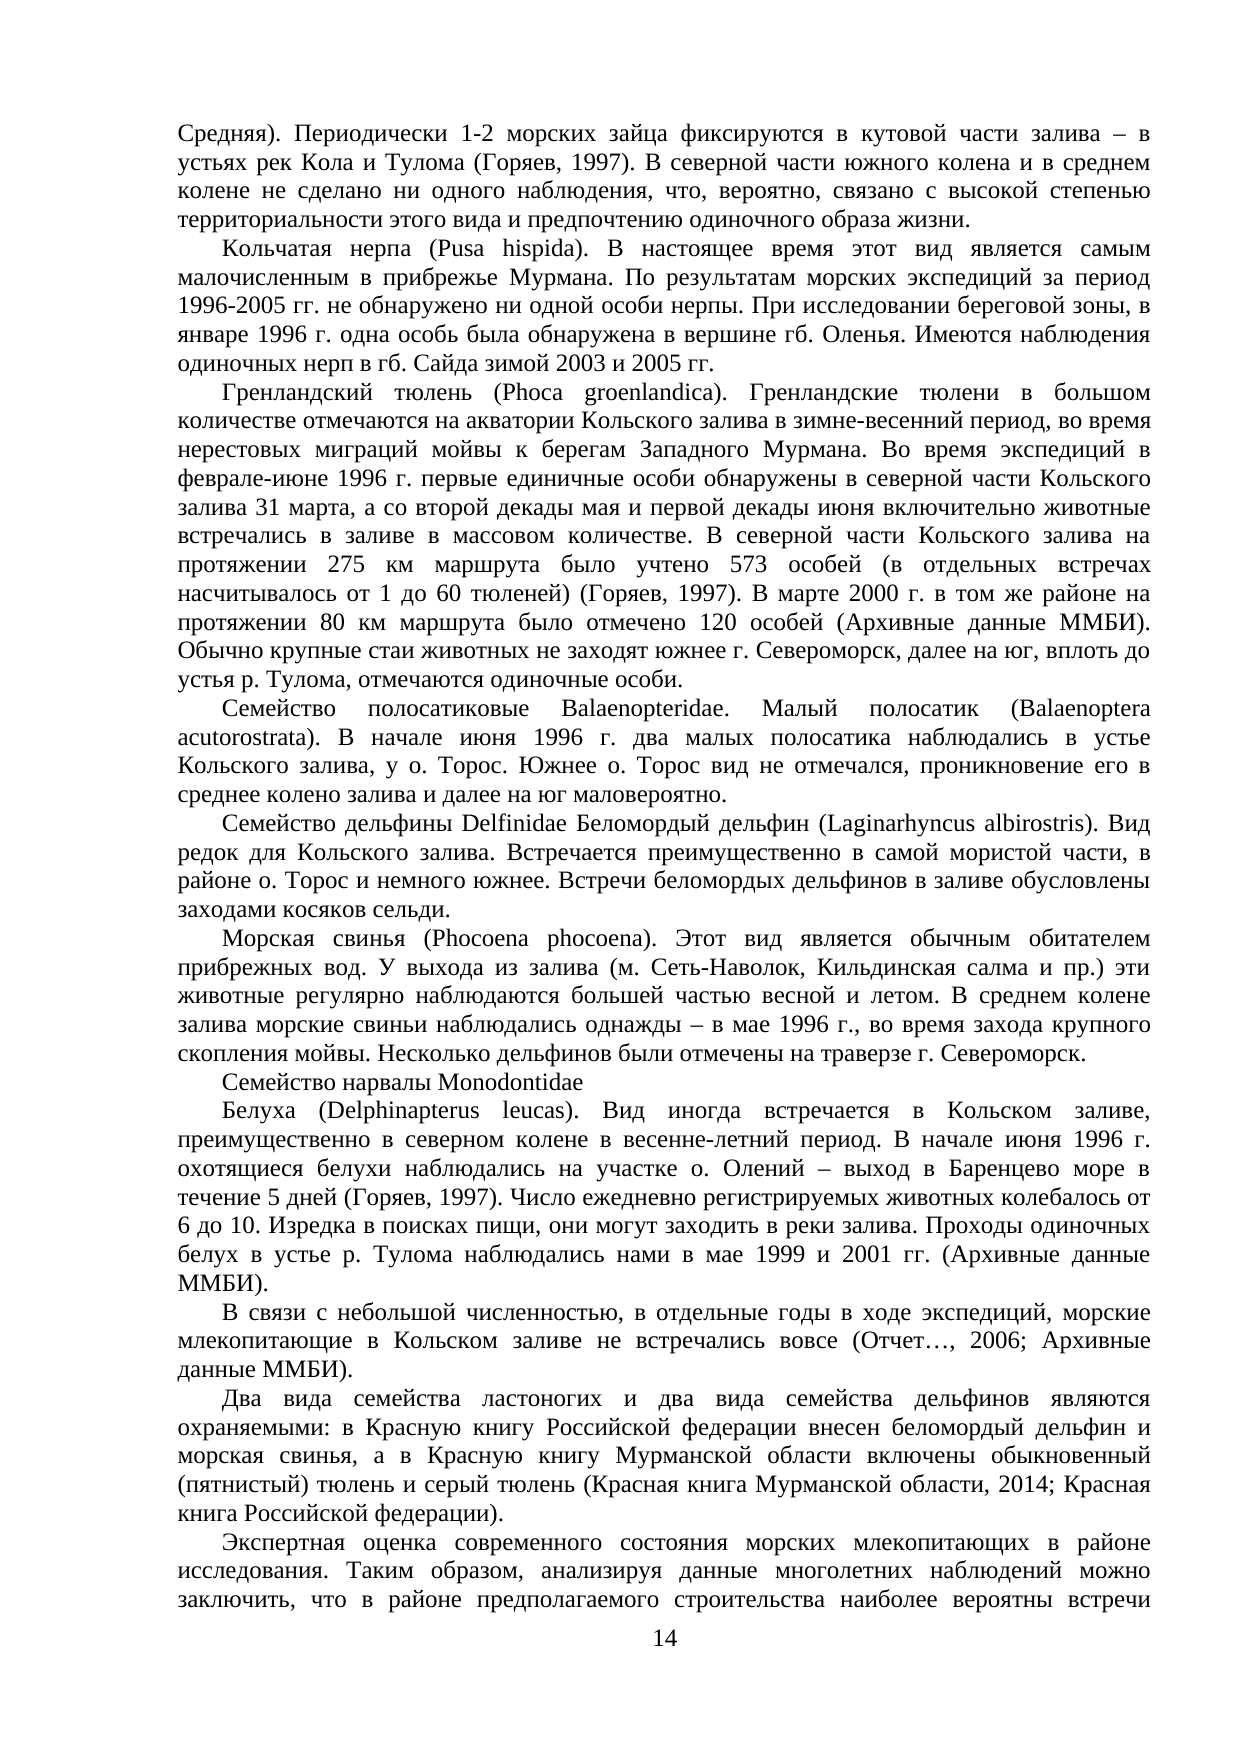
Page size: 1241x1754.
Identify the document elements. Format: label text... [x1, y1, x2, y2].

text Семейство полосатиковые Balaenopteridae. Малый полосатик (Balaenoptera acutorostrata). В начале июня 1996 г. два малых полосатика наблюдались в устье Кольского залива, у о. Торос. Южнее о. Торос вид не отмечался, проникновение его в среднее колено залива и далее на юг маловероятно. [177, 693, 1152, 808]
text Гренландский тюлень (Phoca groenlandica). Гренландские тюлени в большом количестве отмечаются на акватории Кольского залива в зимне-весенний период, во время нерестовых миграций мойвы к берегам Западного Мурмана. Во время экспедиций в феврале-июне 1996 г. первые единичные особи обнаружены в северной части Кольского залива 31 марта, а со второй декады мая и первой декады июня включительно животные встречались в заливе в массовом количестве. В северной части Кольского залива на протяжении 275 км маршрута было учтено 573 особей (в отдельных встречах насчитывалось от 1 до 60 тюленей) (Горяев, 1997). В марте 2000 г. в том же районе на протяжении 80 км маршрута было отмечено 120 особей (Архивные данные ММБИ). Обычно крупные стаи животных не заходят южнее г. Североморск, далее на юг, вплоть до устья р. Тулома, отмечаются одиночные особи. [177, 377, 1152, 693]
text Два вида семейства ластоногих и два вида семейства дельфинов являются охраняемыми: в Красную книгу Российской федерации внесен беломордый дельфин и морская свинья, а в Красную книгу Мурманской области включены обыкновенный (пятнистый) тюлень и серый тюлень (Красная книга Мурманской области, 2014; Красная книга Российской федерации). [177, 1383, 1152, 1527]
text Семейство дельфины Delfinidae Беломордый дельфин (Laginarhyncus albirostris). Вид редок для Кольского залива. Встречается преимущественно в самой мористой части, в районе о. Торос и немного южнее. Встречи беломордых дельфинов в заливе обусловлены заходами косяков сельди. [177, 808, 1152, 923]
text Морская свинья (Phocoena phocoena). Этот вид является обычным обитателем прибрежных вод. У выхода из залива (м. Сеть-Наволок, Кильдинская салма и пр.) эти животные регулярно наблюдаются большей частью весной и летом. В среднем колене залива морские свиньи наблюдались однажды – в мае 1996 г., во время захода крупного скопления мойвы. Несколько дельфинов были отмечены на траверзе г. Североморск. [177, 923, 1152, 1067]
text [177, 1527, 1152, 1613]
text В связи с небольшой численностью, в отдельные годы в ходе экспедиций, морские млекопитающие в Кольском заливе не встречались вовсе (Отчет…, 2006; Архивные данные ММБИ). [177, 1297, 1152, 1383]
text Кольчатая нерпа (Pusa hispida). В настоящее время этот вид является самым малочисленным в прибрежье Мурмана. По результатам морских экспедиций за период 1996-2005 гг. не обнаружено ни одной особи нерпы. При исследовании береговой зоны, в январе 1996 г. одна особь была обнаружена в вершине гб. Оленья. Имеются наблюдения одиночных нерп в гб. Сайда зимой 2003 и 2005 гг. [177, 233, 1152, 377]
text Семейство нарвалы Monodontidae [177, 1067, 1152, 1096]
text Белуха (Delphinapterus leucas). Вид иногда встречается в Кольском заливе, преимущественно в северном колене в весенне-летний период. В начале июня 1996 г. охотящиеся белухи наблюдались на участке о. Олений – выход в Баренцево море в течение 5 дней (Горяев, 1997). Число ежедневно регистрируемых животных колебалось от 6 до 10. Изредка в поисках пищи, они могут заходить в реки залива. Проходы одиночных белух в устье р. Тулома наблюдались нами в мае 1999 и 2001 гг. (Архивные данные ММБИ). [177, 1096, 1152, 1297]
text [177, 118, 1152, 233]
